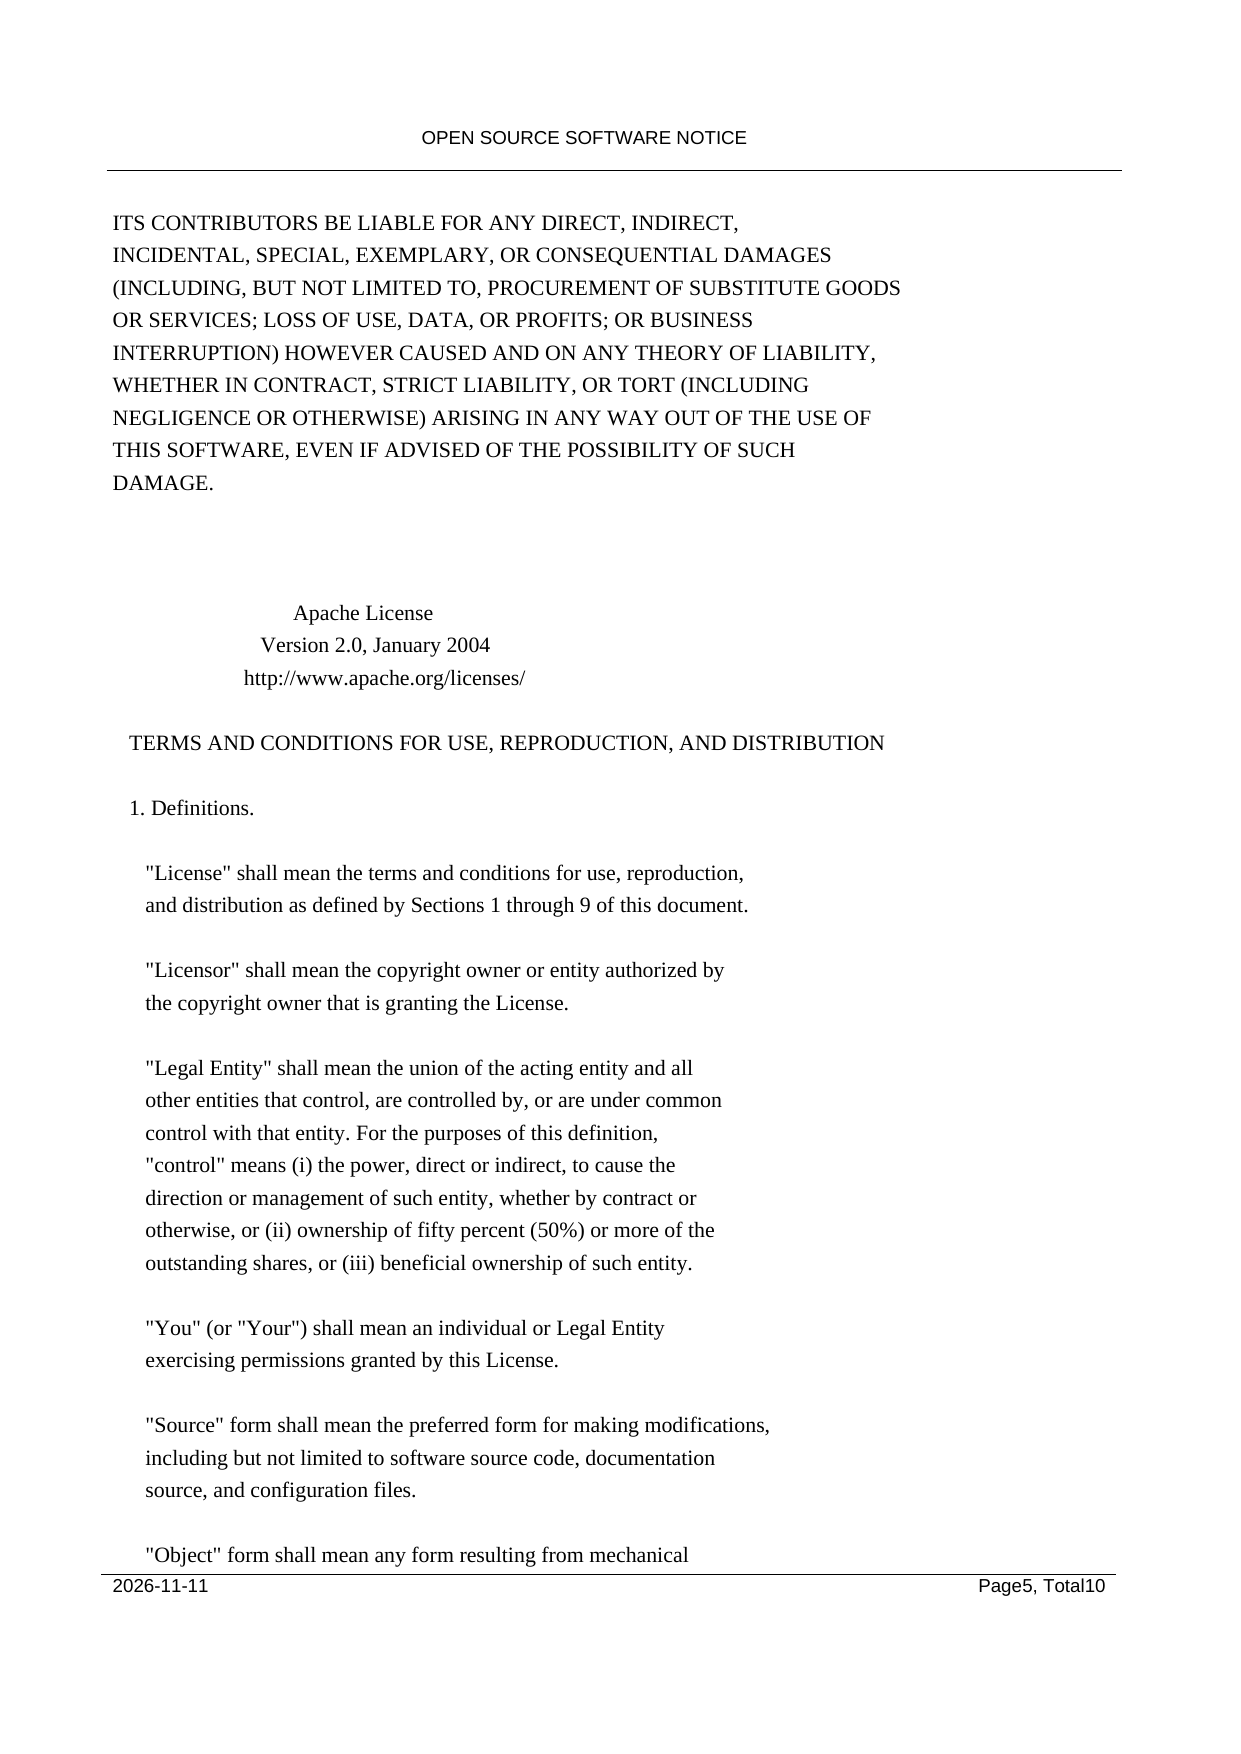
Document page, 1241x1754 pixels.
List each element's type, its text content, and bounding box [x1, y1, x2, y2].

text INTERRUPTION) HOWEVER CAUSED AND ON ANY THEORY OF LIABILITY, [112, 336, 1128, 369]
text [112, 466, 1128, 1571]
text ITS CONTRIBUTORS BE LIABLE FOR ANY DIRECT, INDIRECT, [112, 206, 1128, 239]
text NEGLIGENCE OR OTHERWISE) ARISING IN ANY WAY OUT OF THE USE OF [112, 401, 1128, 434]
text OR SERVICES; LOSS OF USE, DATA, OR PROFITS; OR BUSINESS [112, 304, 1128, 336]
text INCIDENTAL, SPECIAL, EXEMPLARY, OR CONSEQUENTIAL DAMAGES [112, 239, 1128, 271]
text THIS SOFTWARE, EVEN IF ADVISED OF THE POSSIBILITY OF SUCH [112, 434, 1128, 466]
text WHETHER IN CONTRACT, STRICT LIABILITY, OR TORT (INCLUDING [112, 369, 1128, 401]
text (INCLUDING, BUT NOT LIMITED TO, PROCUREMENT OF SUBSTITUTE GOODS [112, 271, 1128, 304]
